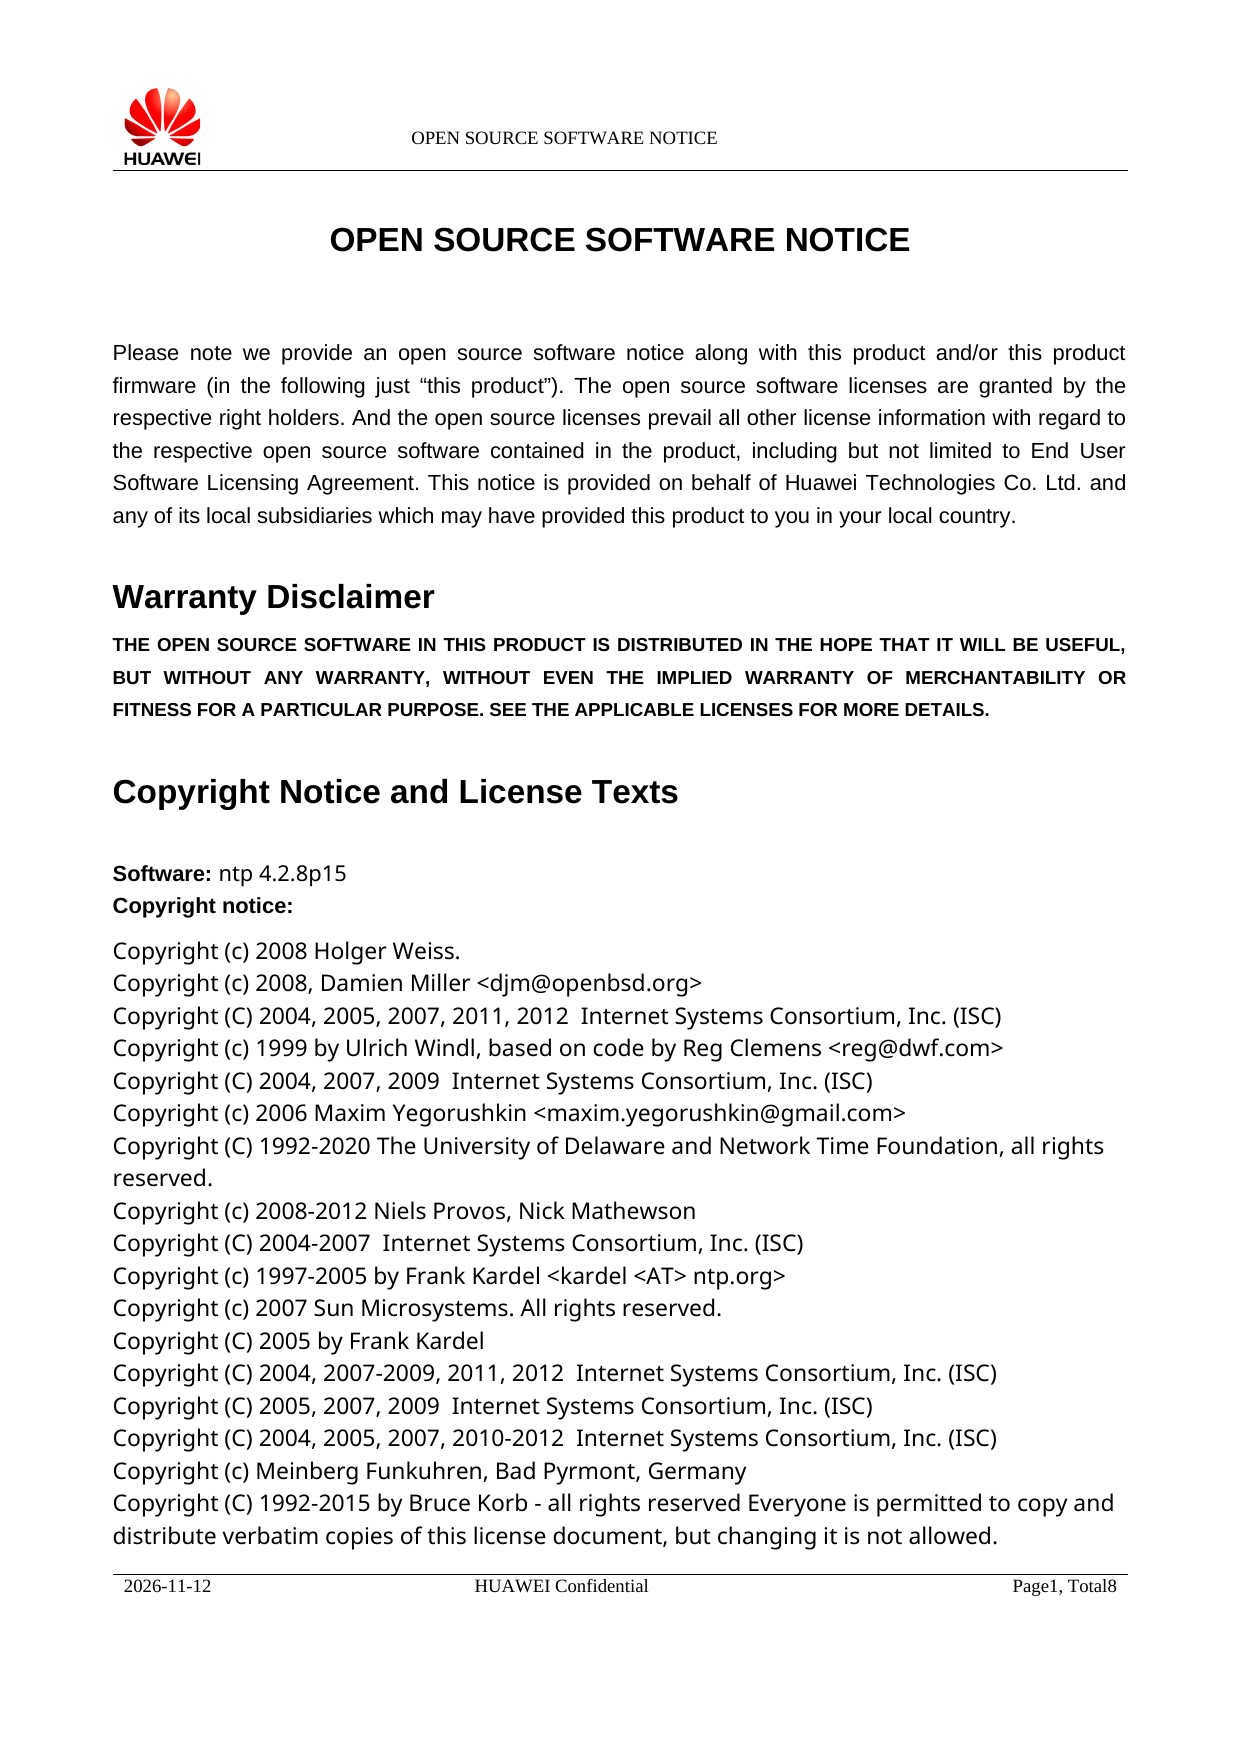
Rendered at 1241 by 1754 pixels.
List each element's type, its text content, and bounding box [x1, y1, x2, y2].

text The open source software in this product is distributed in the hope that it will be useful, but WITHOUT ANY WARRANTY, without even the implied warranty of MERCHANTABILITY or FITNESS FOR A PARTICULAR PURPOSE. See the applicable licenses for more details. [112, 629, 1128, 726]
text Warranty Disclaimer [112, 564, 1128, 629]
text OPEN SOURCE SOFTWARE NOTICE [112, 206, 1128, 271]
text Copyright notice: [112, 889, 1128, 921]
text Please note we provide an open source software notice along with this product and/or this product firmware (in the following just “this product”). The open source software licenses are granted by the respective right holders. And the open source licenses prevail all other license information with regard to the respective open source software contained in the product, including but not limited to End User Software Licensing Agreement. This notice is provided on behalf of Huawei Technologies Co. Ltd. and any of its local subsidiaries which may have provided this product to you in your local country. [112, 336, 1128, 531]
text Copyright Notice and License Texts [112, 759, 1128, 824]
title Software: ntp 4.2.8p15 [112, 856, 1128, 889]
picture [124, 88, 201, 165]
